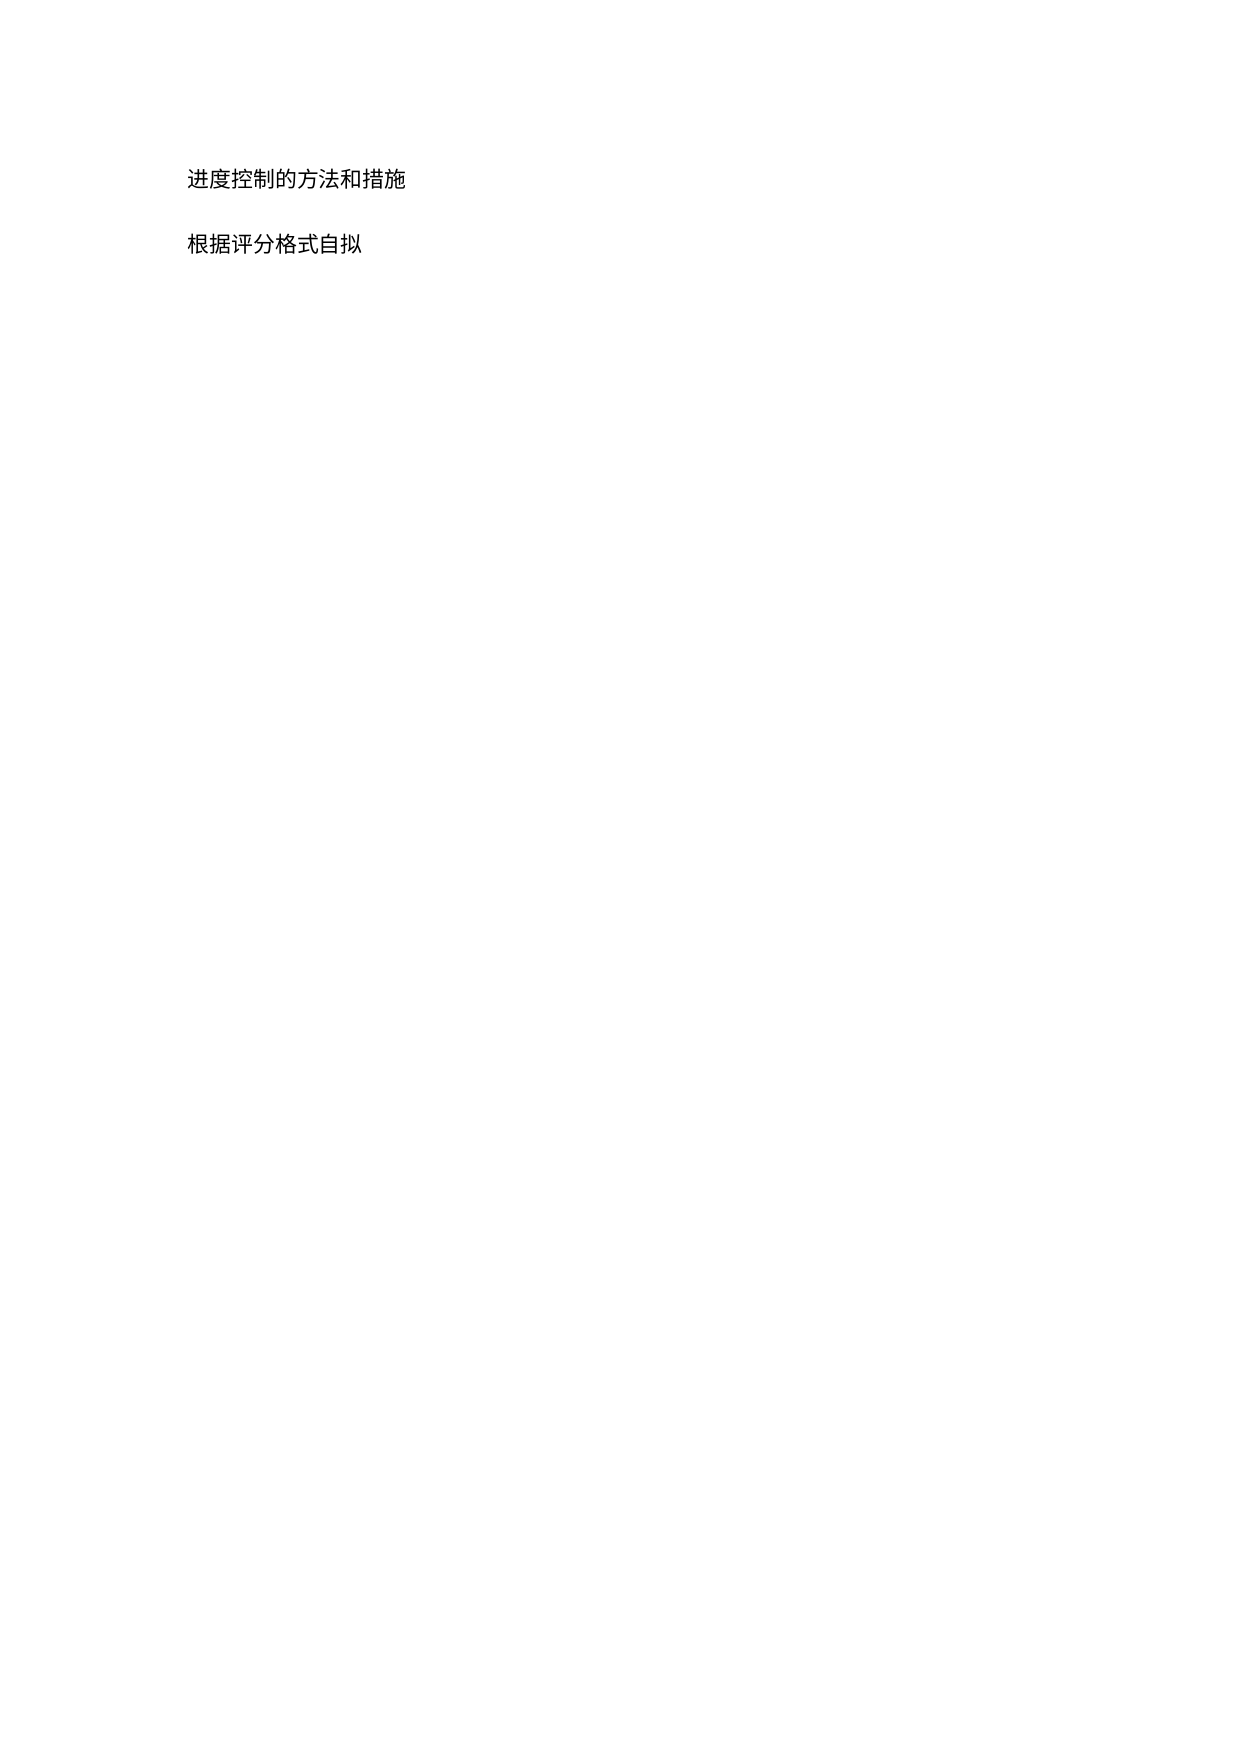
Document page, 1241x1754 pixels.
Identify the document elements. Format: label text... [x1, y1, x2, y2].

text 根据评分格式自拟 [187, 227, 1053, 259]
text 进度控制的方法和措施 [187, 162, 1053, 194]
